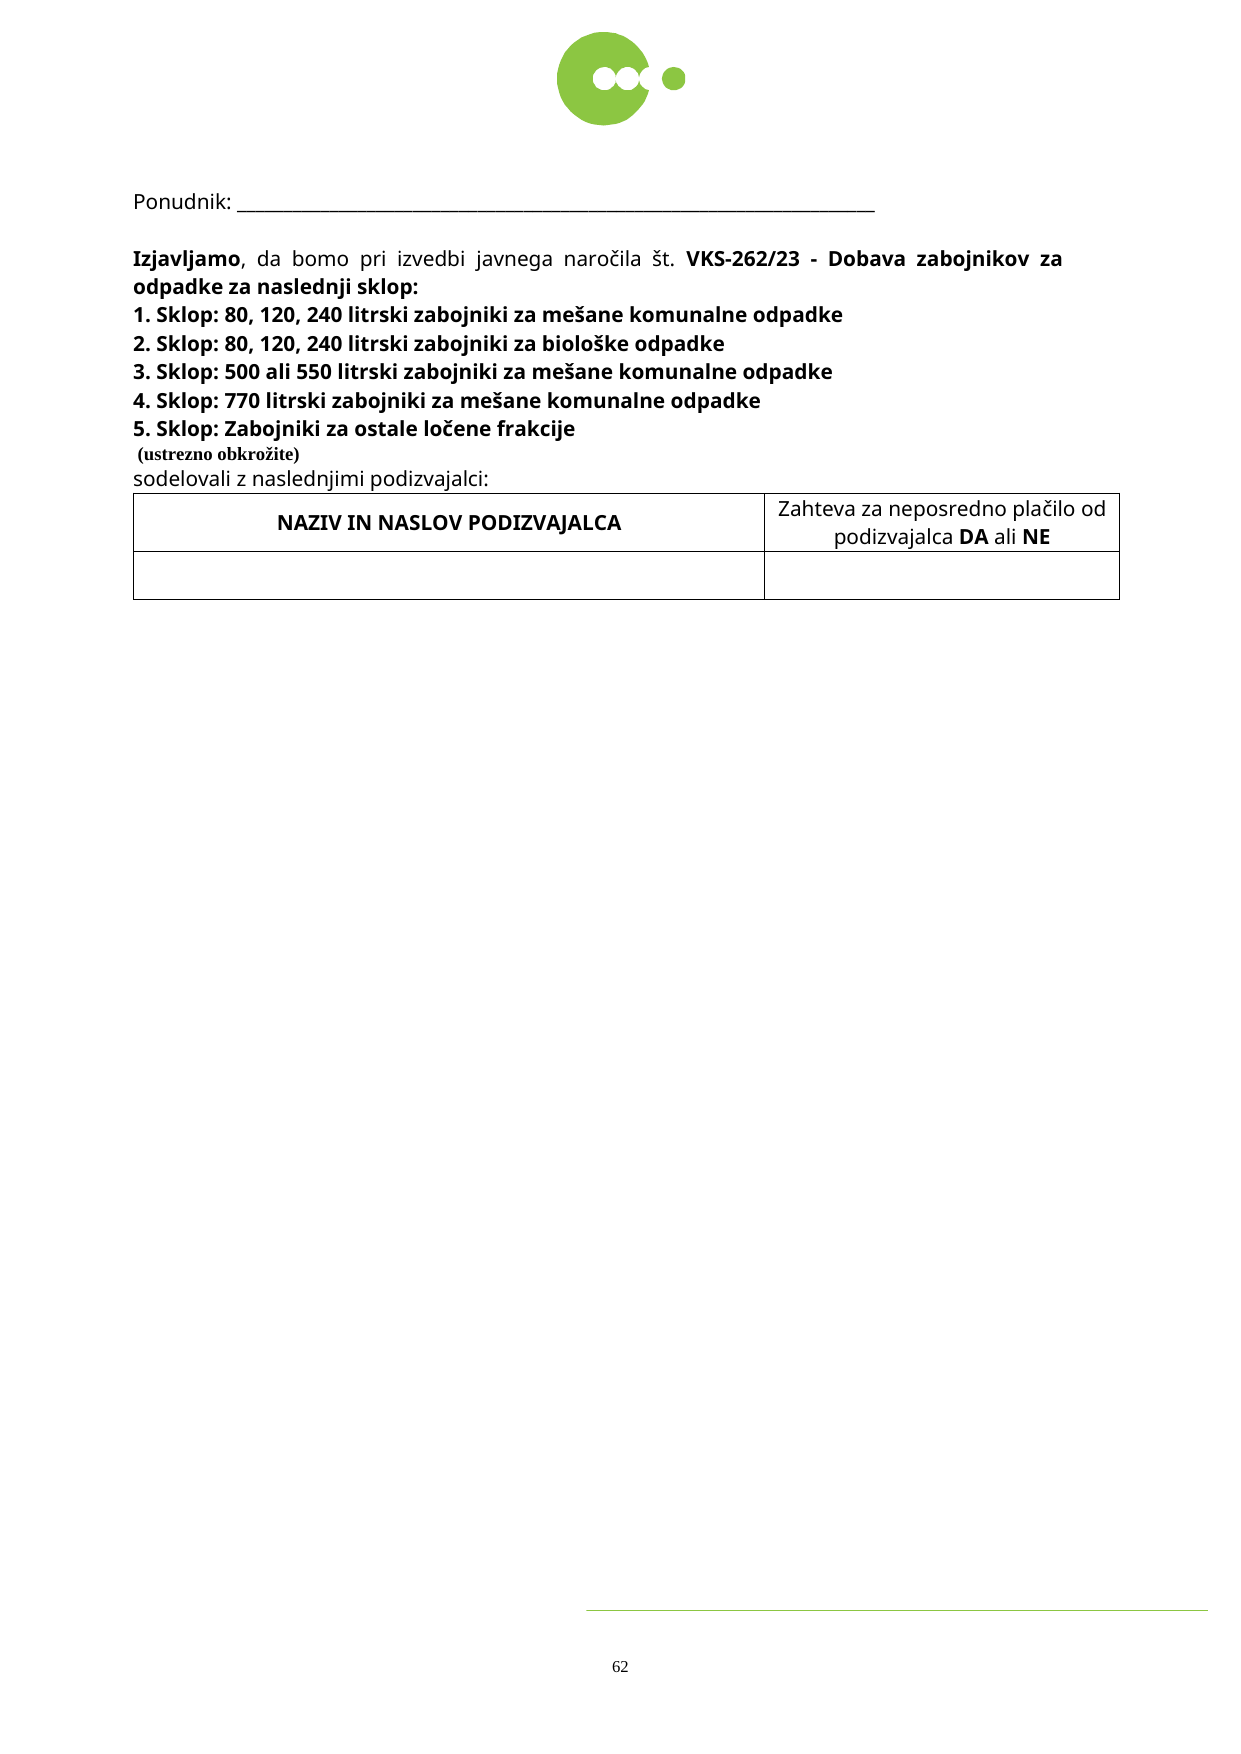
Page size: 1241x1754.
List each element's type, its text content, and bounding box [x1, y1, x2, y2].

table_header NAZIV IN NASLOV PODIZVAJALCA [134, 494, 764, 551]
text 2. Sklop: 80, 120, 240 litrski zabojniki za biološke odpadke [133, 329, 1107, 357]
text sodelovali z naslednjimi podizvajalci: [133, 464, 1107, 493]
text Izjavljamo, da bomo pri izvedbi javnega naročila št. VKS-262/23 - Dobava zabojnikov za odpadke za naslednji sklop: [133, 244, 1063, 301]
text Ponudnik: _____________________________________________________________________ [133, 187, 1107, 215]
table_cell [765, 552, 1119, 598]
text 5. Sklop: Zabojniki za ostale ločene frakcije [133, 414, 1107, 443]
text 1. Sklop: 80, 120, 240 litrski zabojniki za mešane komunalne odpadke [133, 301, 1107, 329]
text 3. Sklop: 500 ali 550 litrski zabojniki za mešane komunalne odpadke [133, 357, 1107, 386]
text (ustrezno obkrožite) [133, 443, 1107, 464]
table_cell [134, 552, 764, 598]
text 4. Sklop: 770 litrski zabojniki za mešane komunalne odpadke [133, 386, 1107, 414]
table_header Zahteva za neposredno plačilo od podizvajalca DA ali NE [765, 494, 1119, 551]
